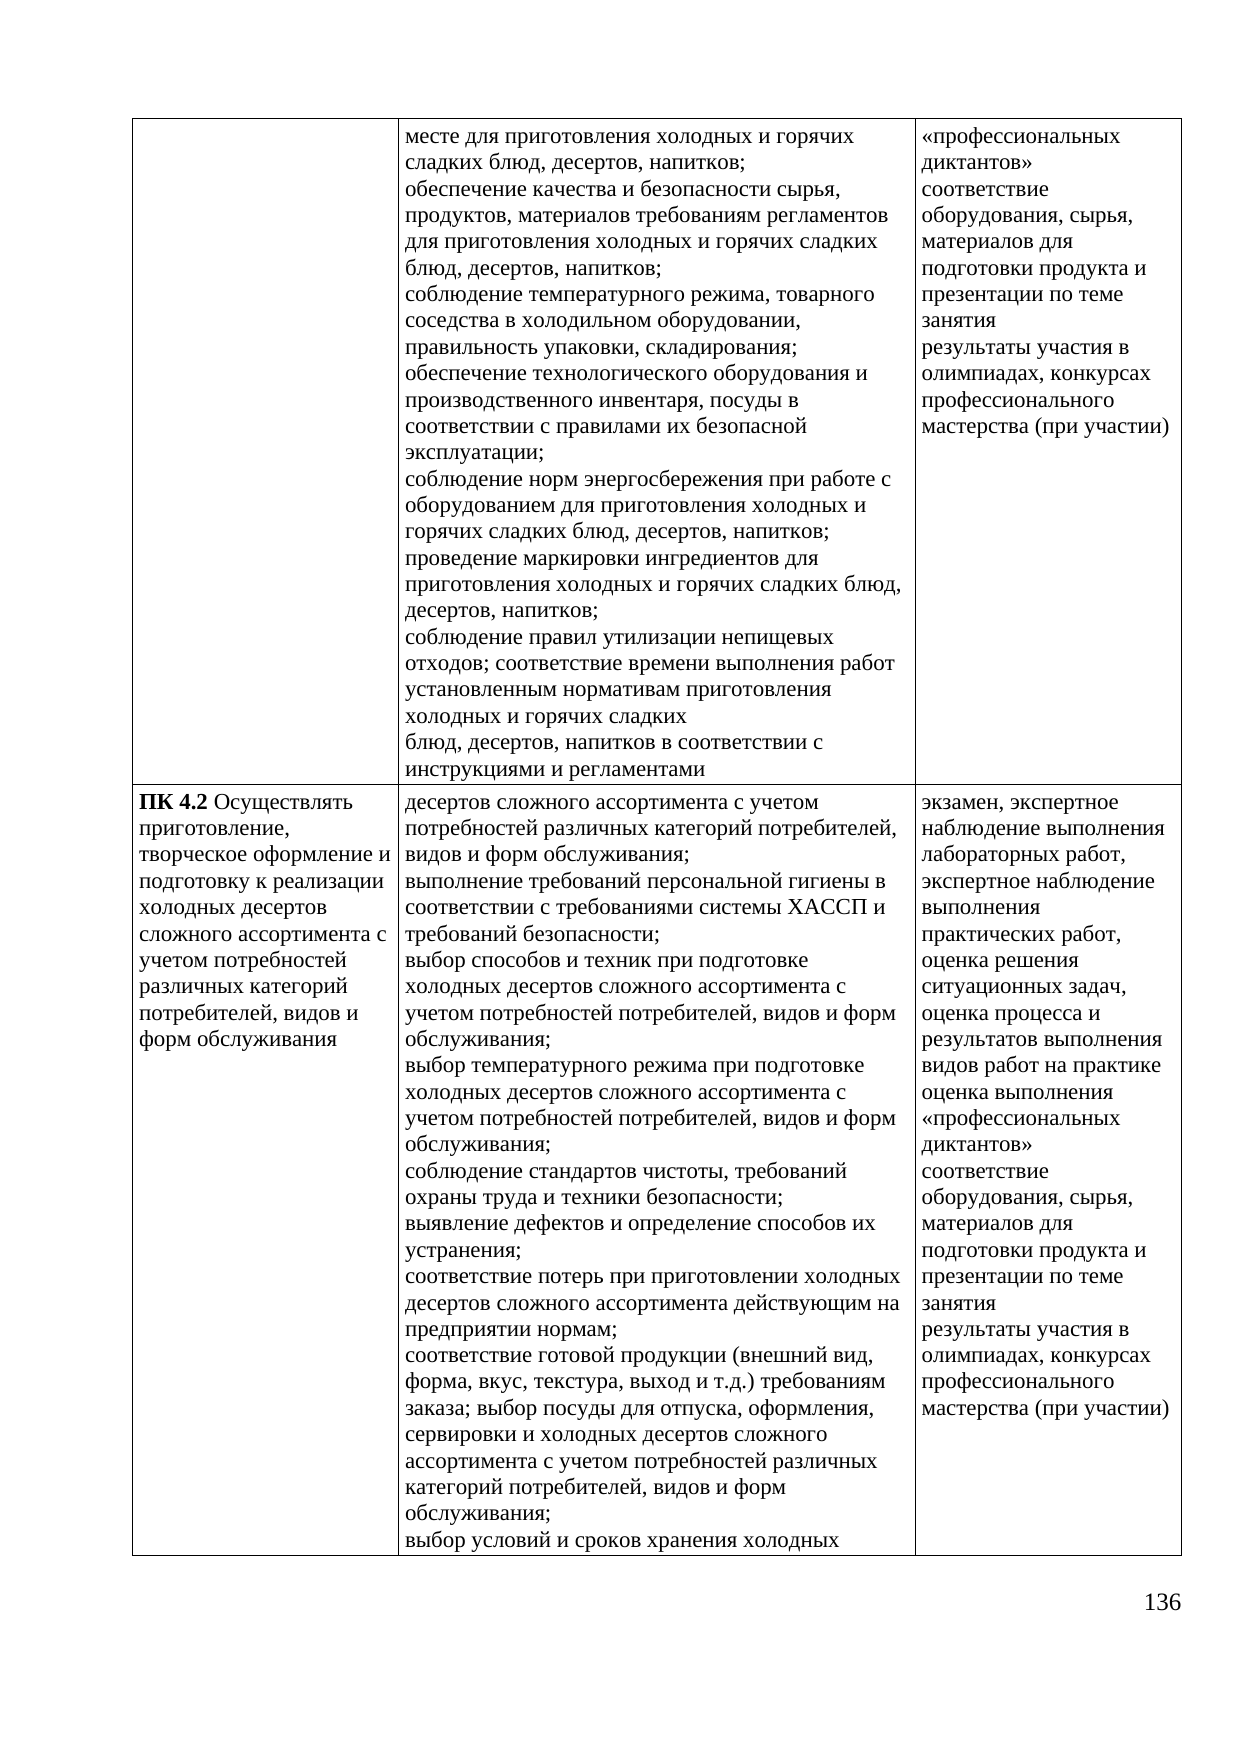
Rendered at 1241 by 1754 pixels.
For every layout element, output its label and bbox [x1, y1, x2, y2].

table_cell [133, 119, 398, 784]
table_cell [399, 785, 915, 1555]
table_cell [916, 785, 1181, 1555]
table_cell [399, 119, 915, 784]
table_cell [133, 785, 398, 1555]
table_cell [916, 119, 1181, 784]
